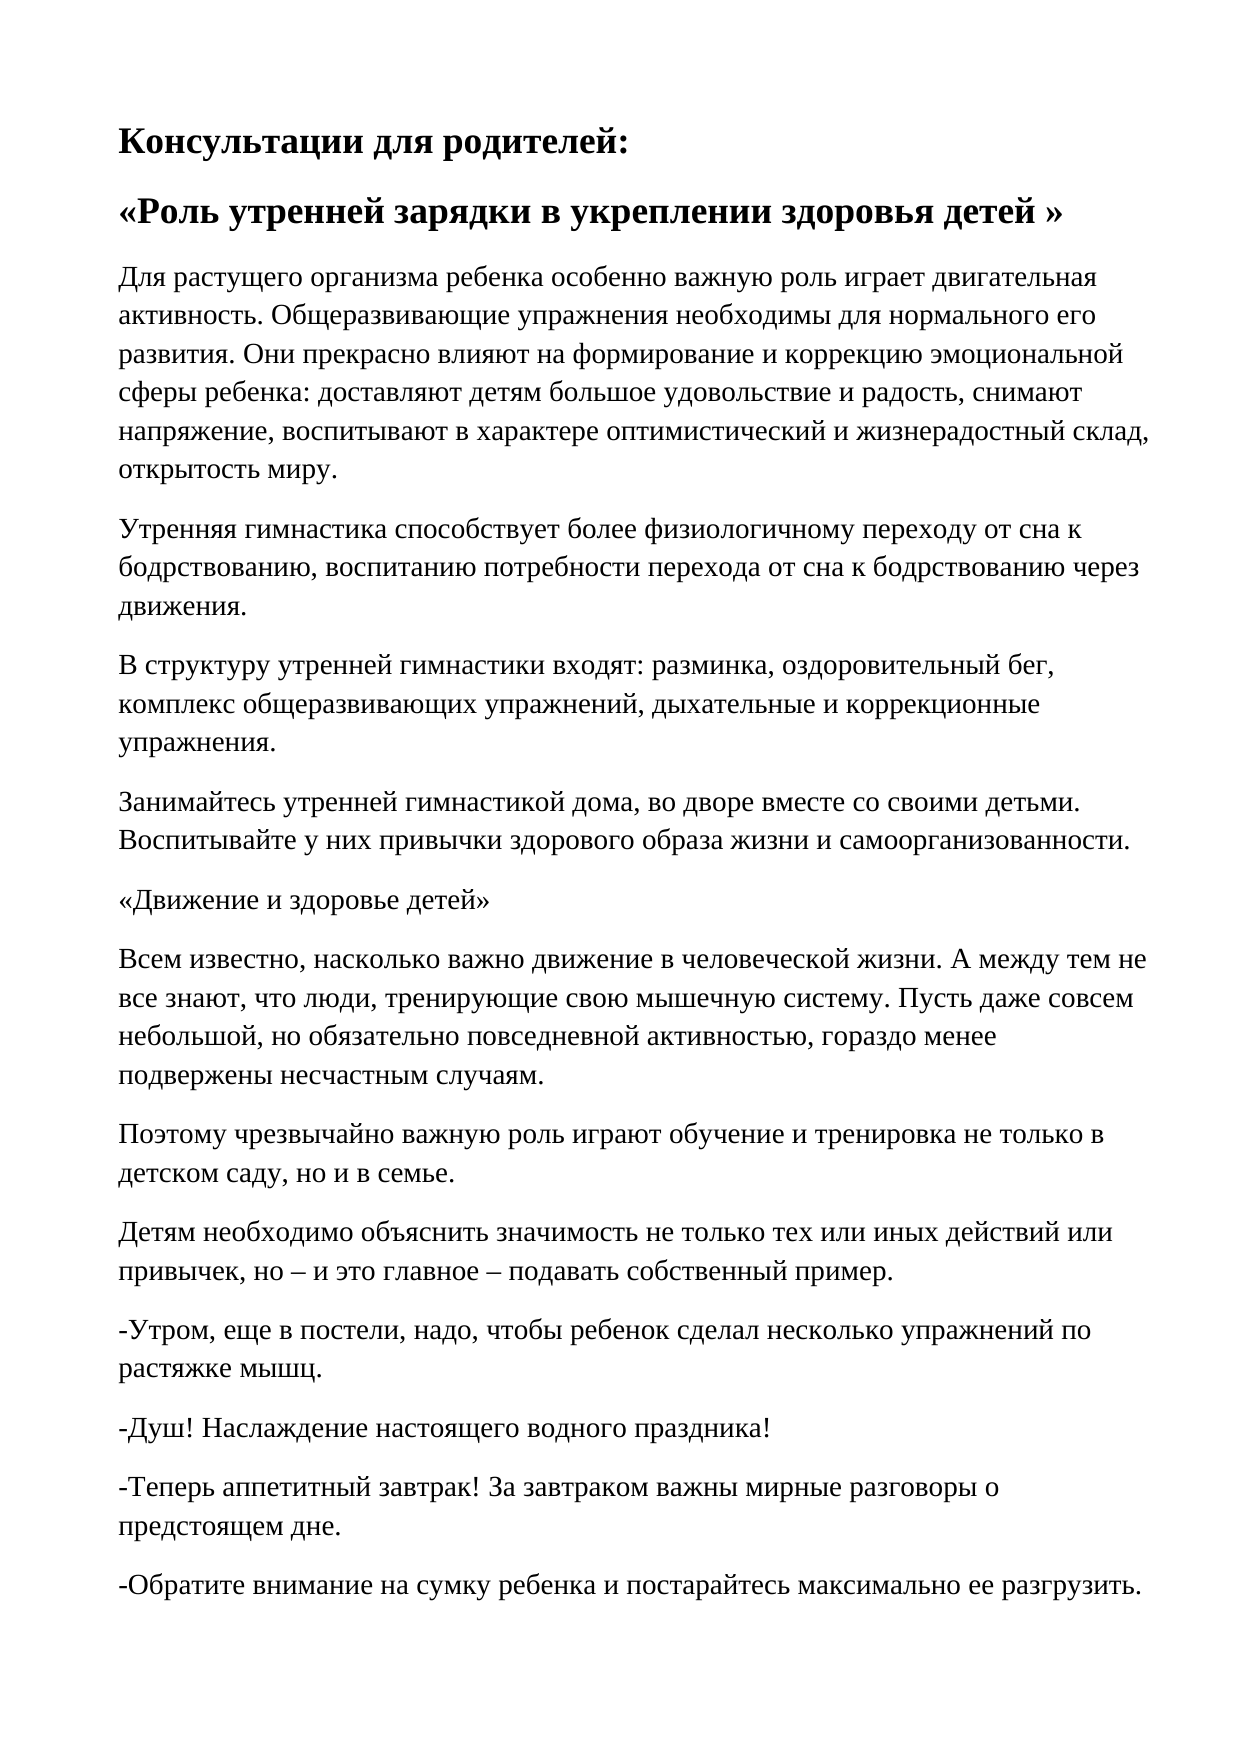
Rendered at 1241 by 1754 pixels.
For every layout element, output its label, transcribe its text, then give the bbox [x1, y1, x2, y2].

text -Теперь аппетитный завтрак! За завтраком важны мирные разговоры о предстоящем дне. [118, 1469, 1152, 1541]
text -Душ! Наслаждение настоящего водного праздника! [118, 1410, 1152, 1443]
text Детям необходимо объяснить значимость не только тех или иных действий или привычек, но – и это главное – подавать собственный пример. [118, 1214, 1152, 1286]
text Консультации для родителей: [118, 118, 1152, 161]
text Поэтому чрезвычайно важную роль играют обучение и тренировка не только в детском саду, но и в семье. [118, 1116, 1152, 1188]
text -Обратите внимание на сумку ребенка и постарайтесь максимально ее разгрузить. [118, 1567, 1152, 1601]
text -Утром, еще в постели, надо, чтобы ребенок сделал несколько упражнений по растяжке мышц. [118, 1312, 1152, 1384]
text «Движение и здоровье детей» [118, 882, 1152, 915]
text В структуру утренней гимнастики входят: разминка, оздоровительный бег, комплекс общеразвивающих упражнений, дыхательные и коррекционные упражнения. [118, 647, 1152, 758]
text Утренняя гимнастика способствует более физиологичному переходу от сна к бодрствованию, воспитанию потребности перехода от сна к бодрствованию через движения. [118, 511, 1152, 622]
text Занимайтесь утренней гимнастикой дома, во дворе вместе со своими детьми. Воспитывайте у них привычки здорового образа жизни и самоорганизованности. [118, 784, 1152, 856]
text Всем известно, насколько важно движение в человеческой жизни. А между тем не все знают, что люди, тренирующие свою мышечную систему. Пусть даже совсем небольшой, но обязательно повседневной активностью, гораздо менее подвержены несчастным случаям. [118, 941, 1152, 1090]
text «Роль утренней зарядки в укреплении здоровья детей » [118, 188, 1152, 232]
text Для растущего организма ребенка особенно важную роль играет двигательная активность. Общеразвивающие упражнения необходимы для нормального его развития. Они прекрасно влияют на формирование и коррекцию эмоциональной сферы ребенка: доставляют детям большое удовольствие и радость, снимают напряжение, воспитывают в характере оптимистический и жизнерадостный склад, открытость миру. [118, 259, 1152, 485]
